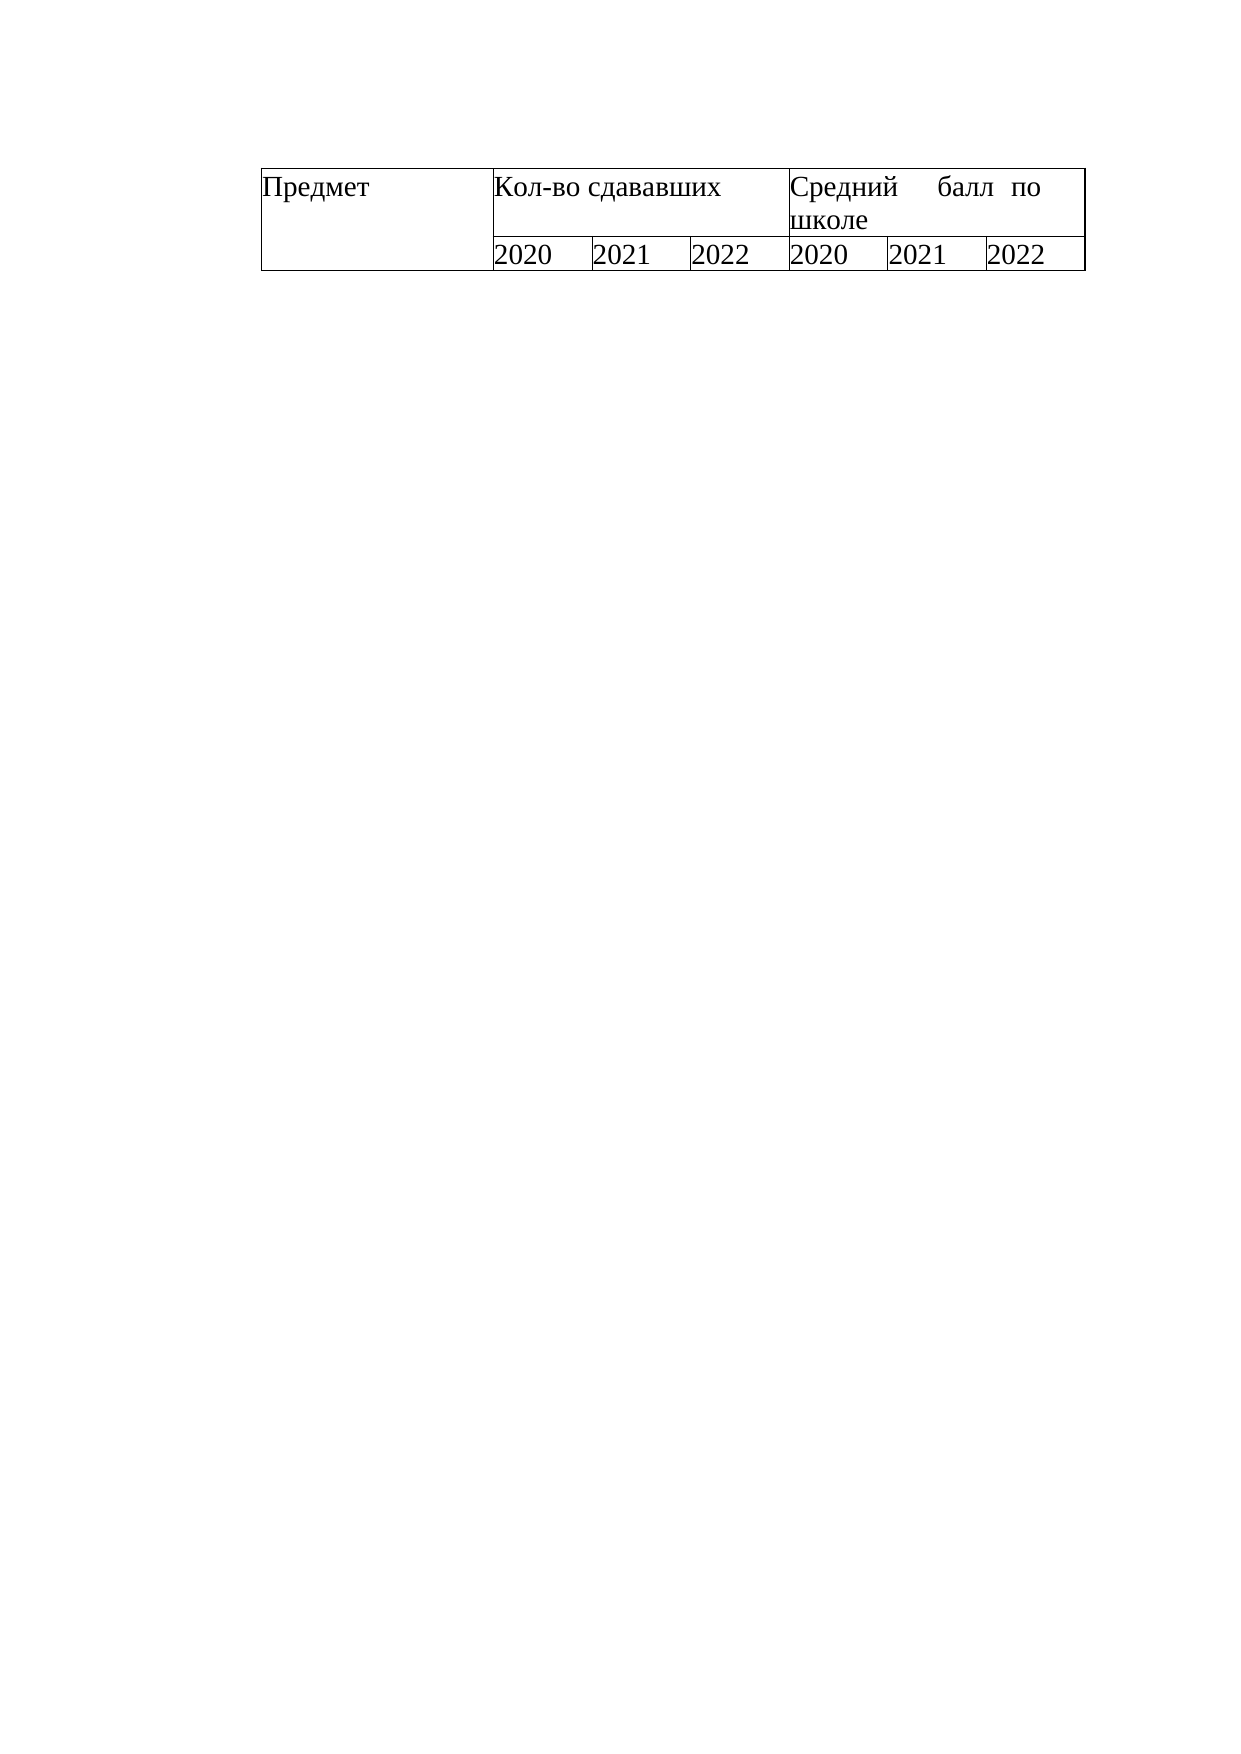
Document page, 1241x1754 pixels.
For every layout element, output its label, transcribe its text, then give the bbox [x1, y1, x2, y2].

table_cell 2021 [593, 237, 690, 270]
table_cell 2021 [888, 237, 986, 270]
table_cell 2020 [494, 237, 592, 270]
table_header Средний балл по школе [790, 169, 1084, 236]
table_header Предмет [262, 169, 493, 270]
table_cell 2020 [790, 237, 887, 270]
table_cell 2022 [987, 237, 1084, 270]
table_header Кол-во сдававших [494, 169, 789, 236]
table_cell 2022 [691, 237, 789, 270]
